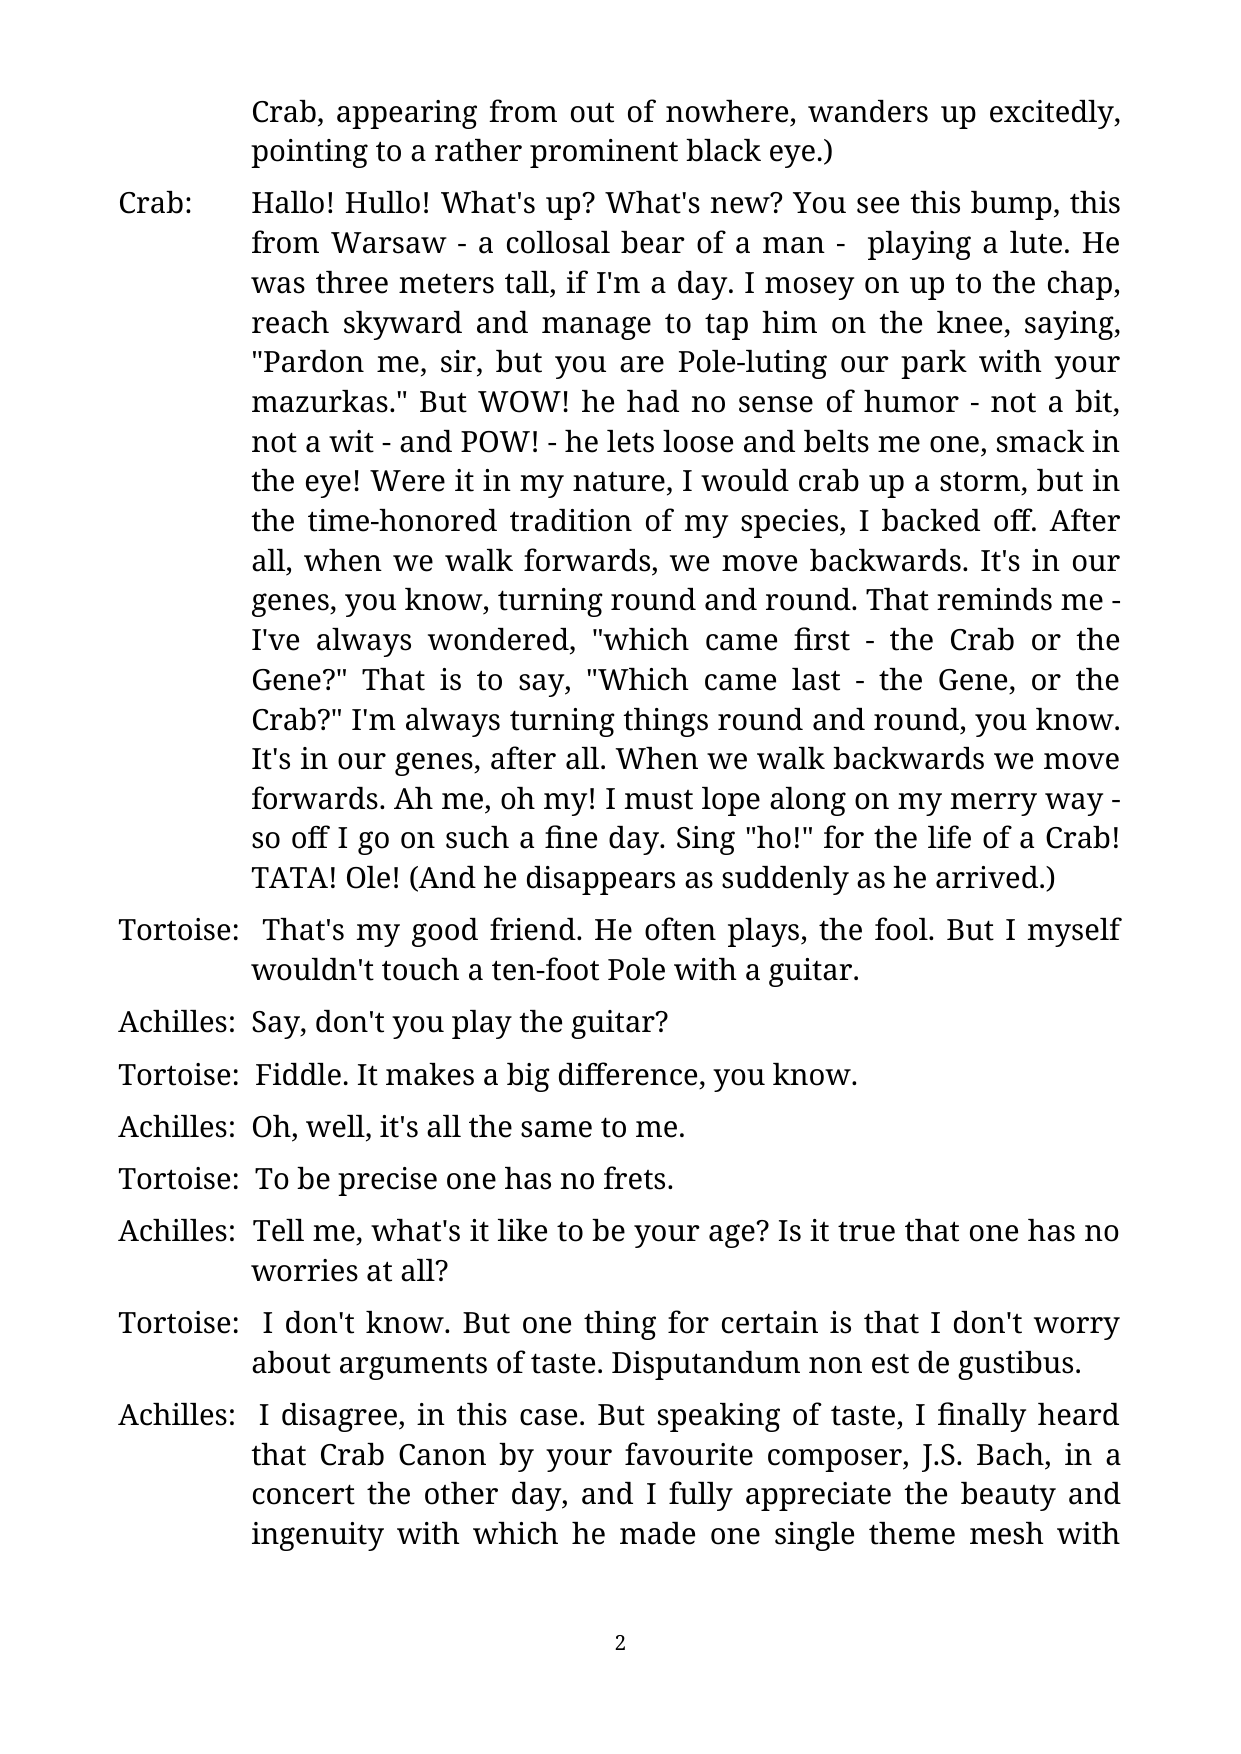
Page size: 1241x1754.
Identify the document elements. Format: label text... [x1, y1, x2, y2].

text Tortoise: I don't know. But one thing for certain is that I don't worry about arguments of taste. Disputandum non est de gustibus. [118, 1302, 1122, 1382]
text Crab: Hallo! Hullo! What's up? What's new? You see this bump, this from Warsaw - a collosal bear of a man - playing a lute. He was three meters tall, if I'm a day. I mosey on up to the chap, reach skyward and manage to tap him on the knee, saying, "Pardon me, sir, but you are Pole-luting our park with your mazurkas." But WOW! he had no sense of humor - not a bit, not a wit - and POW! - he lets loose and belts me one, smack in the eye! Were it in my nature, I would crab up a storm, but in the time-honored tradition of my species, I backed off. After all, when we walk forwards, we move backwards. It's in our genes, you know, turning round and round. That reminds me - I've always wondered, "which came first - the Crab or the Gene?" That is to say, "Which came last - the Gene, or the Crab?" I'm always turning things round and round, you know. It's in our genes, after all. When we walk backwards we move forwards. Ah me, oh my! I must lope along on my merry way - so off I go on such a fine day. Sing "ho!" for the life of a Crab! TATA! Ole! (And he disappears as suddenly as he arrived.) [118, 183, 1122, 897]
text Achilles: Tell me, what's it like to be your age? Is it true that one has no worries at all? [118, 1210, 1122, 1290]
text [118, 91, 1122, 170]
text Achilles: Say, don't you play the guitar? [118, 1002, 1122, 1041]
text Tortoise: That's my good friend. He often plays, the fool. But I myself wouldn't touch a ten-foot Pole with a guitar. [118, 910, 1122, 989]
text Tortoise: To be precise one has no frets. [118, 1158, 1122, 1198]
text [118, 1394, 1122, 1553]
text Tortoise: Fiddle. It makes a big difference, you know. [118, 1054, 1122, 1093]
text Achilles: Oh, well, it's all the same to me. [118, 1106, 1122, 1146]
